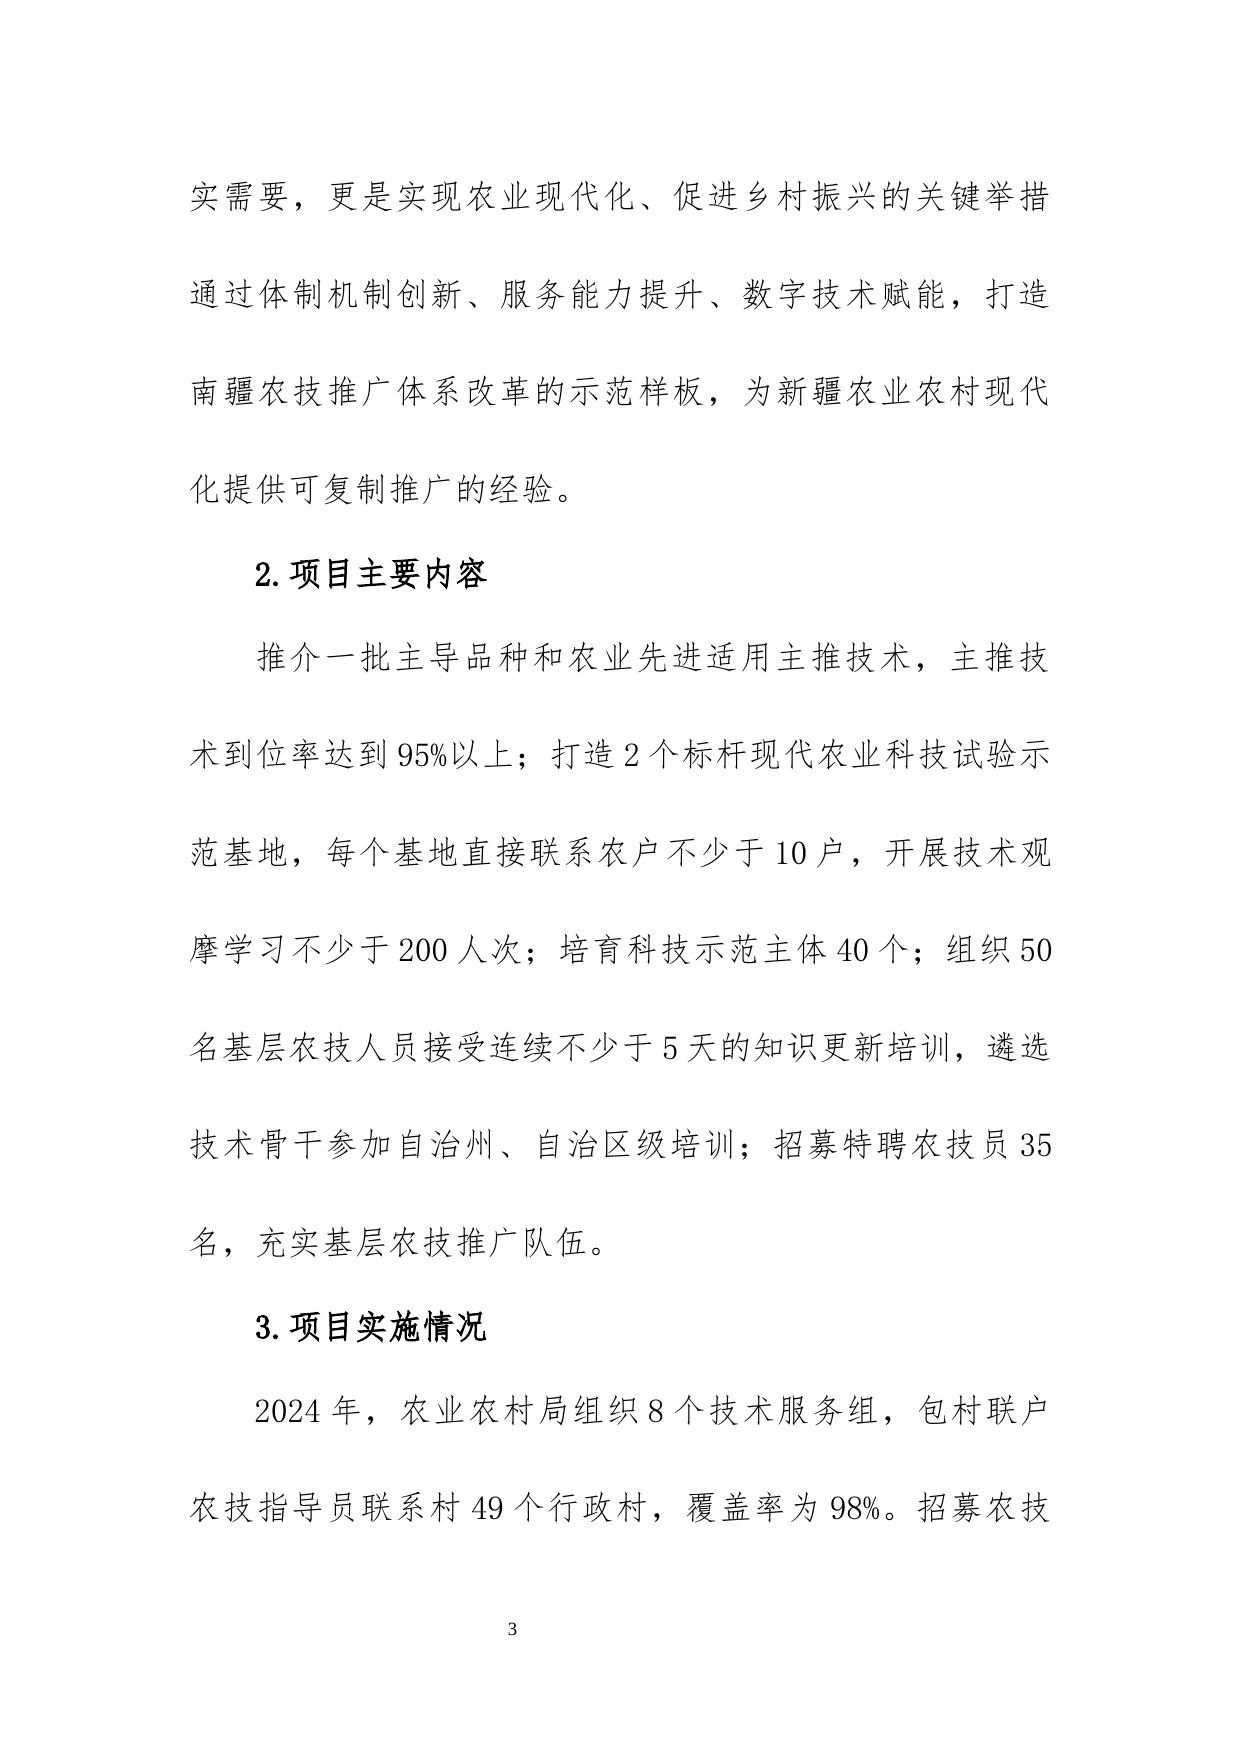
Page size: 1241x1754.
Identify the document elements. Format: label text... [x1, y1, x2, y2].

text 2.项目主要内容 [187, 538, 1053, 603]
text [187, 162, 1053, 519]
text 推介一批主导品种和农业先进适用主推技术，主推技术到位率达到95%以上；打造2个标杆现代农业科技试验示范基地，每个基地直接联系农户不少于10户，开展技术观摩学习不少于200人次；培育科技示范主体40个；组织50名基层农技人员接受连续不少于5天的知识更新培训，遴选技术骨干参加自治州、自治区级培训；招募特聘农技员35名，充实基层农技推广队伍。 [187, 622, 1053, 1272]
text 3.项目实施情况 [187, 1291, 1053, 1356]
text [187, 1375, 1053, 1538]
